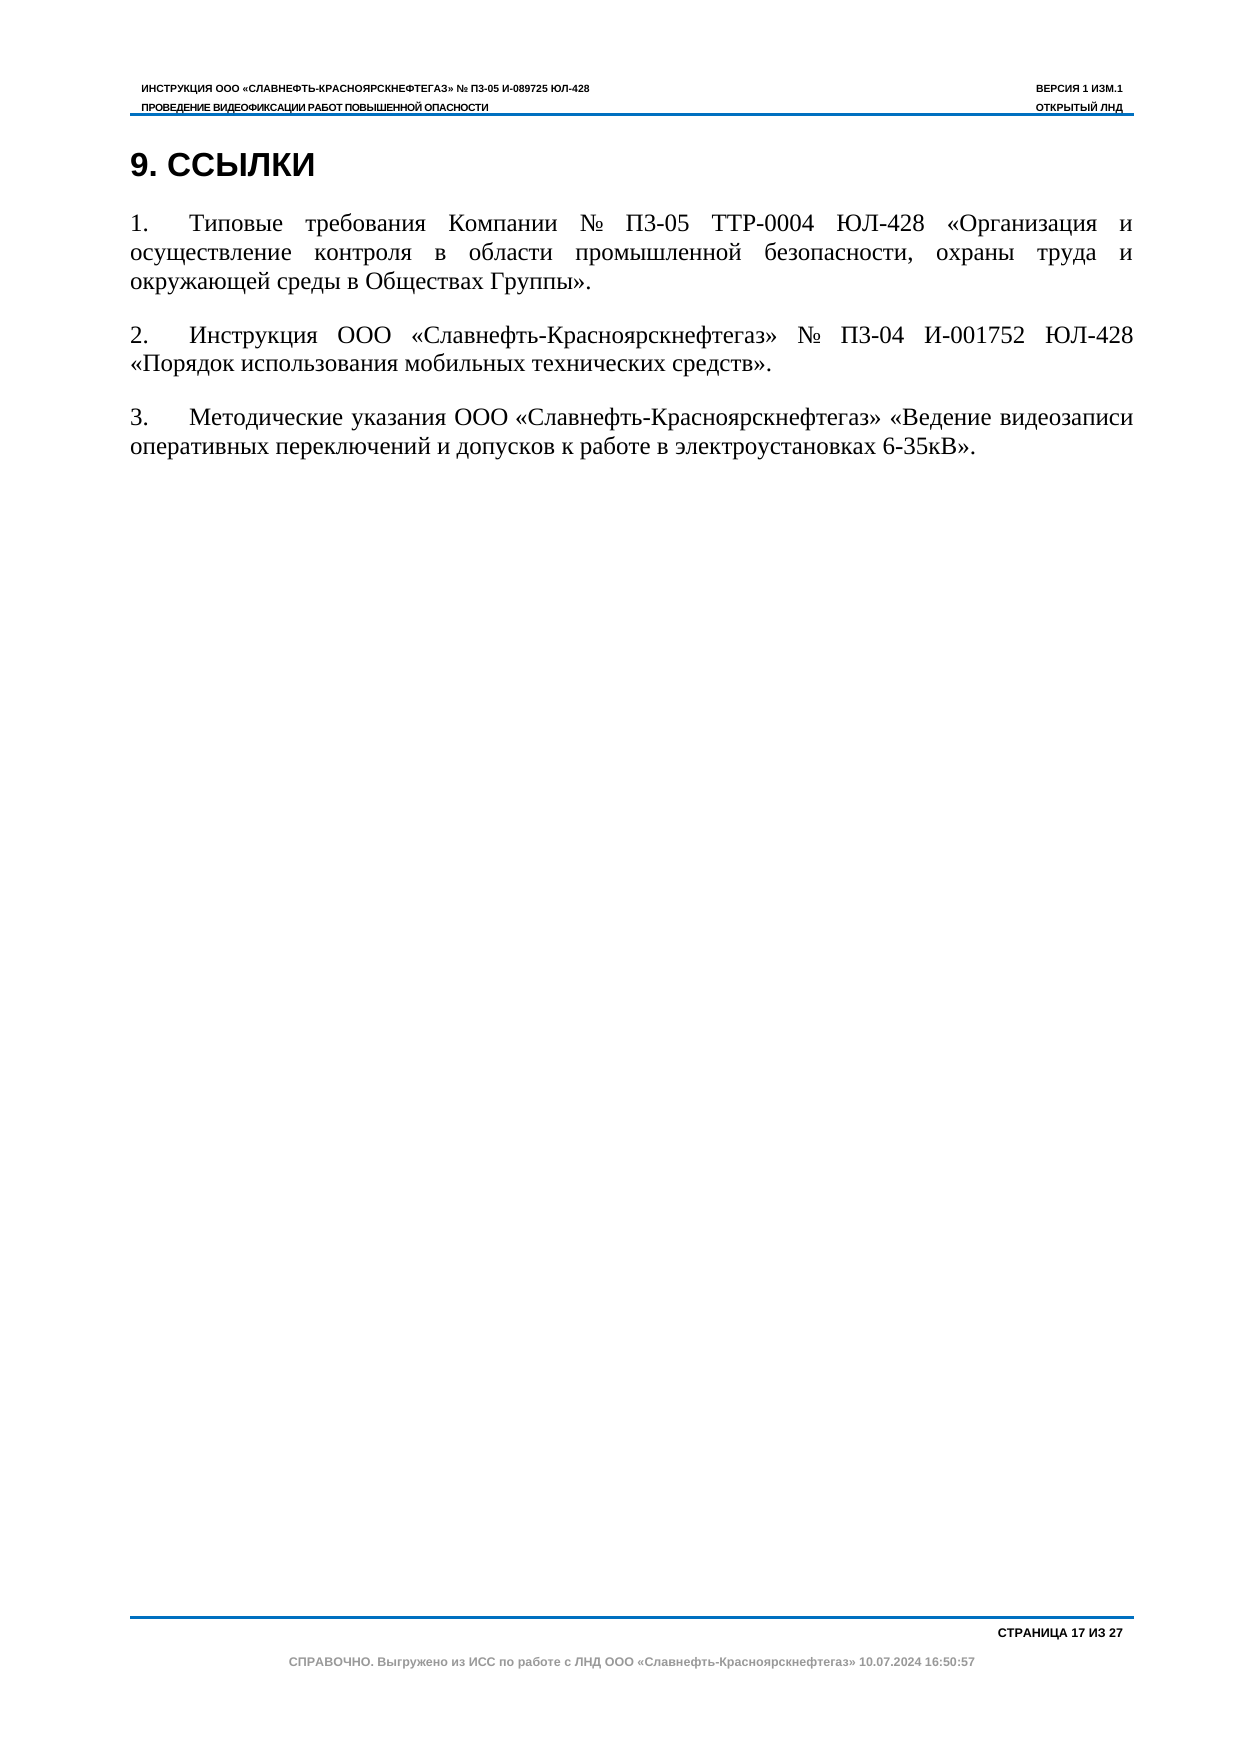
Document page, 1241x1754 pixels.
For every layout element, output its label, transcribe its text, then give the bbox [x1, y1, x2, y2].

list Инструкция ООО «Славнефть-Красноярскнефтегаз» № П3-04 И-001752 ЮЛ-428 «Порядок использования мобильных технических средств». [130, 320, 1134, 377]
subtitle 9. ССЫЛКИ [130, 145, 1134, 183]
list Типовые требования Компании № П3-05 ТТР-0004 ЮЛ-428 «Организация и осуществление контроля в области промышленной безопасности, охраны труда и окружающей среды в Обществах Группы». [130, 208, 1134, 295]
list Методические указания ООО «Славнефть-Красноярскнефтегаз» «Ведение видеозаписи оперативных переключений и допусков к работе в электроустановках 6-35кВ». [130, 402, 1134, 460]
